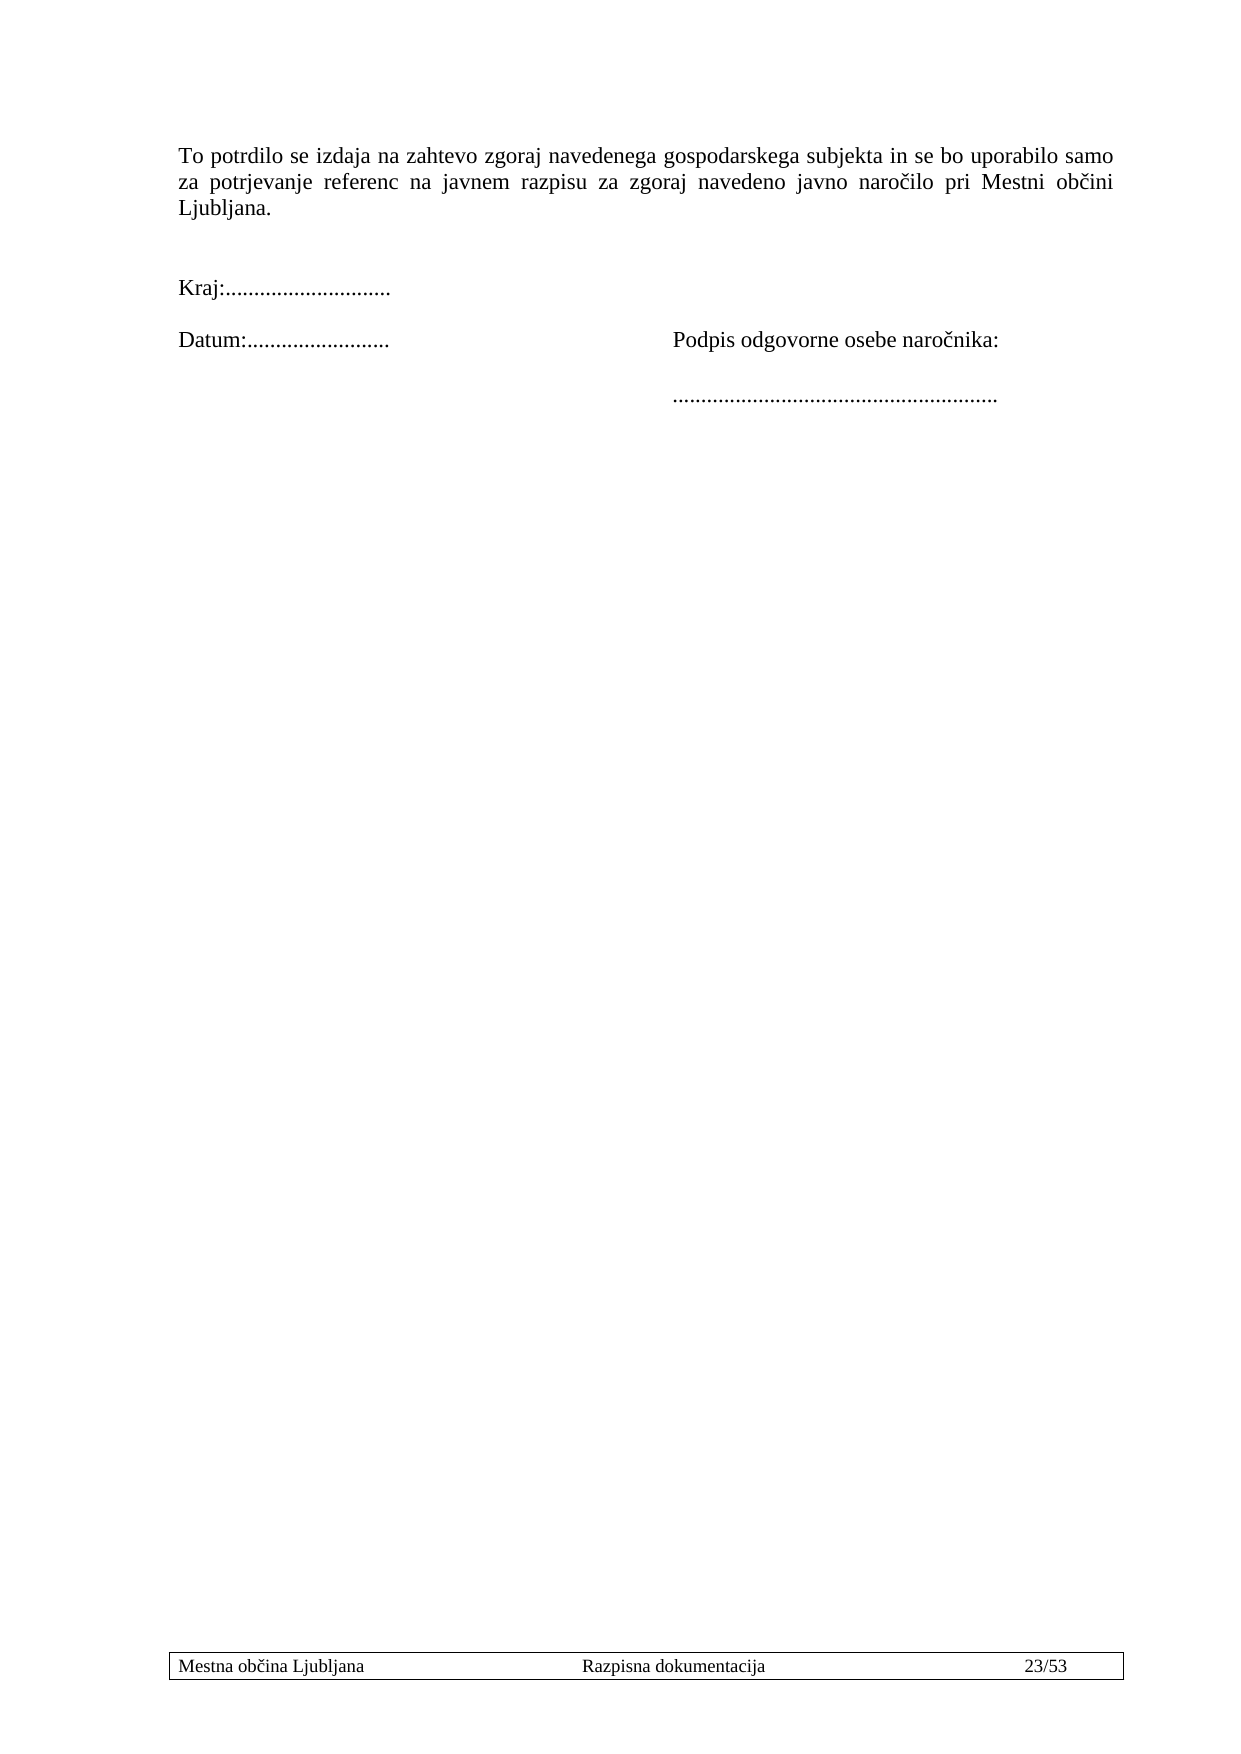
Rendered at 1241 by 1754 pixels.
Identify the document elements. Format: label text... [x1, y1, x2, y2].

text To potrdilo se izdaja na zahtevo zgoraj navedenega gospodarskega subjekta in se bo uporabilo samo za potrjevanje referenc na javnem razpisu za zgoraj navedeno javno naročilo pri Mestni občini Ljubljana. [178, 142, 1115, 221]
text Datum:......................... Podpis odgovorne osebe naročnika: [178, 326, 1115, 353]
text ......................................................... [66, 381, 1115, 408]
text Kraj:............................. [178, 273, 1115, 300]
